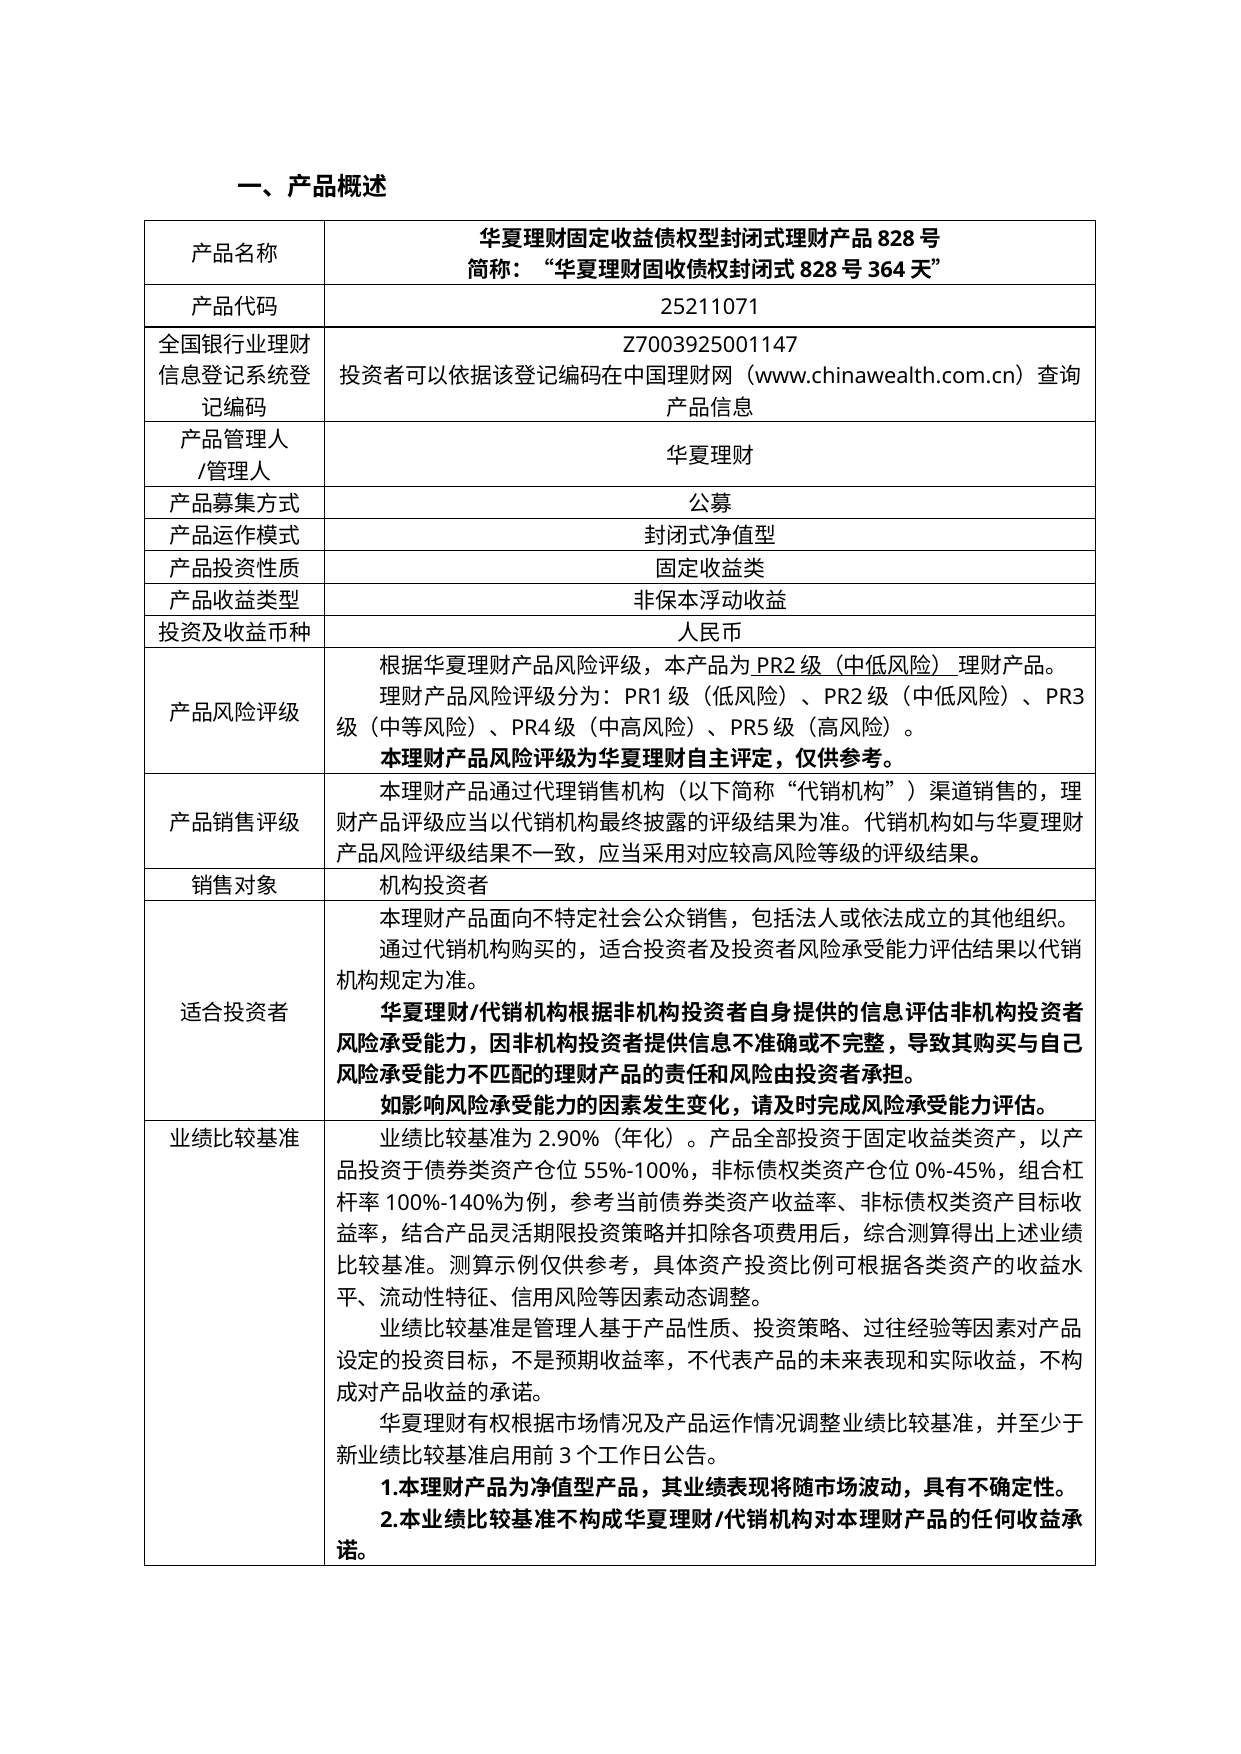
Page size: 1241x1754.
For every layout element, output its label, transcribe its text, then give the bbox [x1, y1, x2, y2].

table_cell 固定收益类 [325, 551, 1095, 582]
table_cell 产品收益类型 [145, 584, 324, 615]
table_cell 销售对象 [145, 869, 324, 900]
table_cell 本理财产品面向不特定社会公众销售，包括法人或依法成立的其他组织。 通过代销机构购买的，适合投资者及投资者风险承受能力评估结果以代销机构规定为准。 华夏理财/代销机构根据非机构投资者自身提供的信息评估非机构投资者风险承受能力，因非机构投资者提供信息不准确或不完整，导致其购买与自己风险承受能力不匹配的理财产品的责任和风险由投资者承担。 如影响风险承受能力的因素发生变化，请及时完成风险承受能力评估。 [325, 901, 1095, 1120]
table_cell 产品投资性质 [145, 551, 324, 582]
table_cell 本理财产品通过代理销售机构（以下简称“代销机构”）渠道销售的，理财产品评级应当以代销机构最终披露的评级结果为准。代销机构如与华夏理财产品风险评级结果不一致，应当采用对应较高风险等级的评级结果。 [325, 774, 1095, 868]
table_cell 华夏理财 [325, 422, 1095, 486]
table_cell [325, 1121, 1095, 1565]
text 一、产品概述 [187, 162, 1053, 204]
table_cell 产品管理人 /管理人 [145, 422, 324, 486]
table_cell 适合投资者 [145, 901, 324, 1120]
table_cell 25211071 [325, 285, 1095, 326]
table_cell 封闭式净值型 [325, 519, 1095, 550]
table_cell Z7003925001147 投资者可以依据该登记编码在中国理财网（www.chinawealth.com.cn）查询产品信息 [325, 328, 1095, 421]
table_header 产品名称 [145, 221, 324, 283]
table_cell 产品募集方式 [145, 487, 324, 518]
table_cell 人民币 [325, 616, 1095, 647]
table_cell 业绩比较基准 [145, 1121, 324, 1565]
table_cell 产品销售评级 [145, 774, 324, 868]
table_header 华夏理财固定收益债权型封闭式理财产品828号 简称：“华夏理财固收债权封闭式828号364天” [325, 221, 1095, 283]
table_cell 非保本浮动收益 [325, 584, 1095, 615]
table_cell 投资及收益币种 [145, 616, 324, 647]
table_cell 机构投资者 [325, 869, 1095, 900]
table_cell 公募 [325, 487, 1095, 518]
table_cell 根据华夏理财产品风险评级，本产品为 PR2级（中低风险） 理财产品。 理财产品风险评级分为：PR1级（低风险）、PR2级（中低风险）、PR3级（中等风险）、PR4级（中高风险）、PR5级（高风险）。 本理财产品风险评级为华夏理财自主评定，仅供参考。 [325, 648, 1095, 773]
table_cell 产品代码 [145, 285, 324, 326]
table_cell 全国银行业理财信息登记系统登记编码 [145, 328, 324, 421]
table_cell 产品运作模式 [145, 519, 324, 550]
table_cell 产品风险评级 [145, 648, 324, 773]
